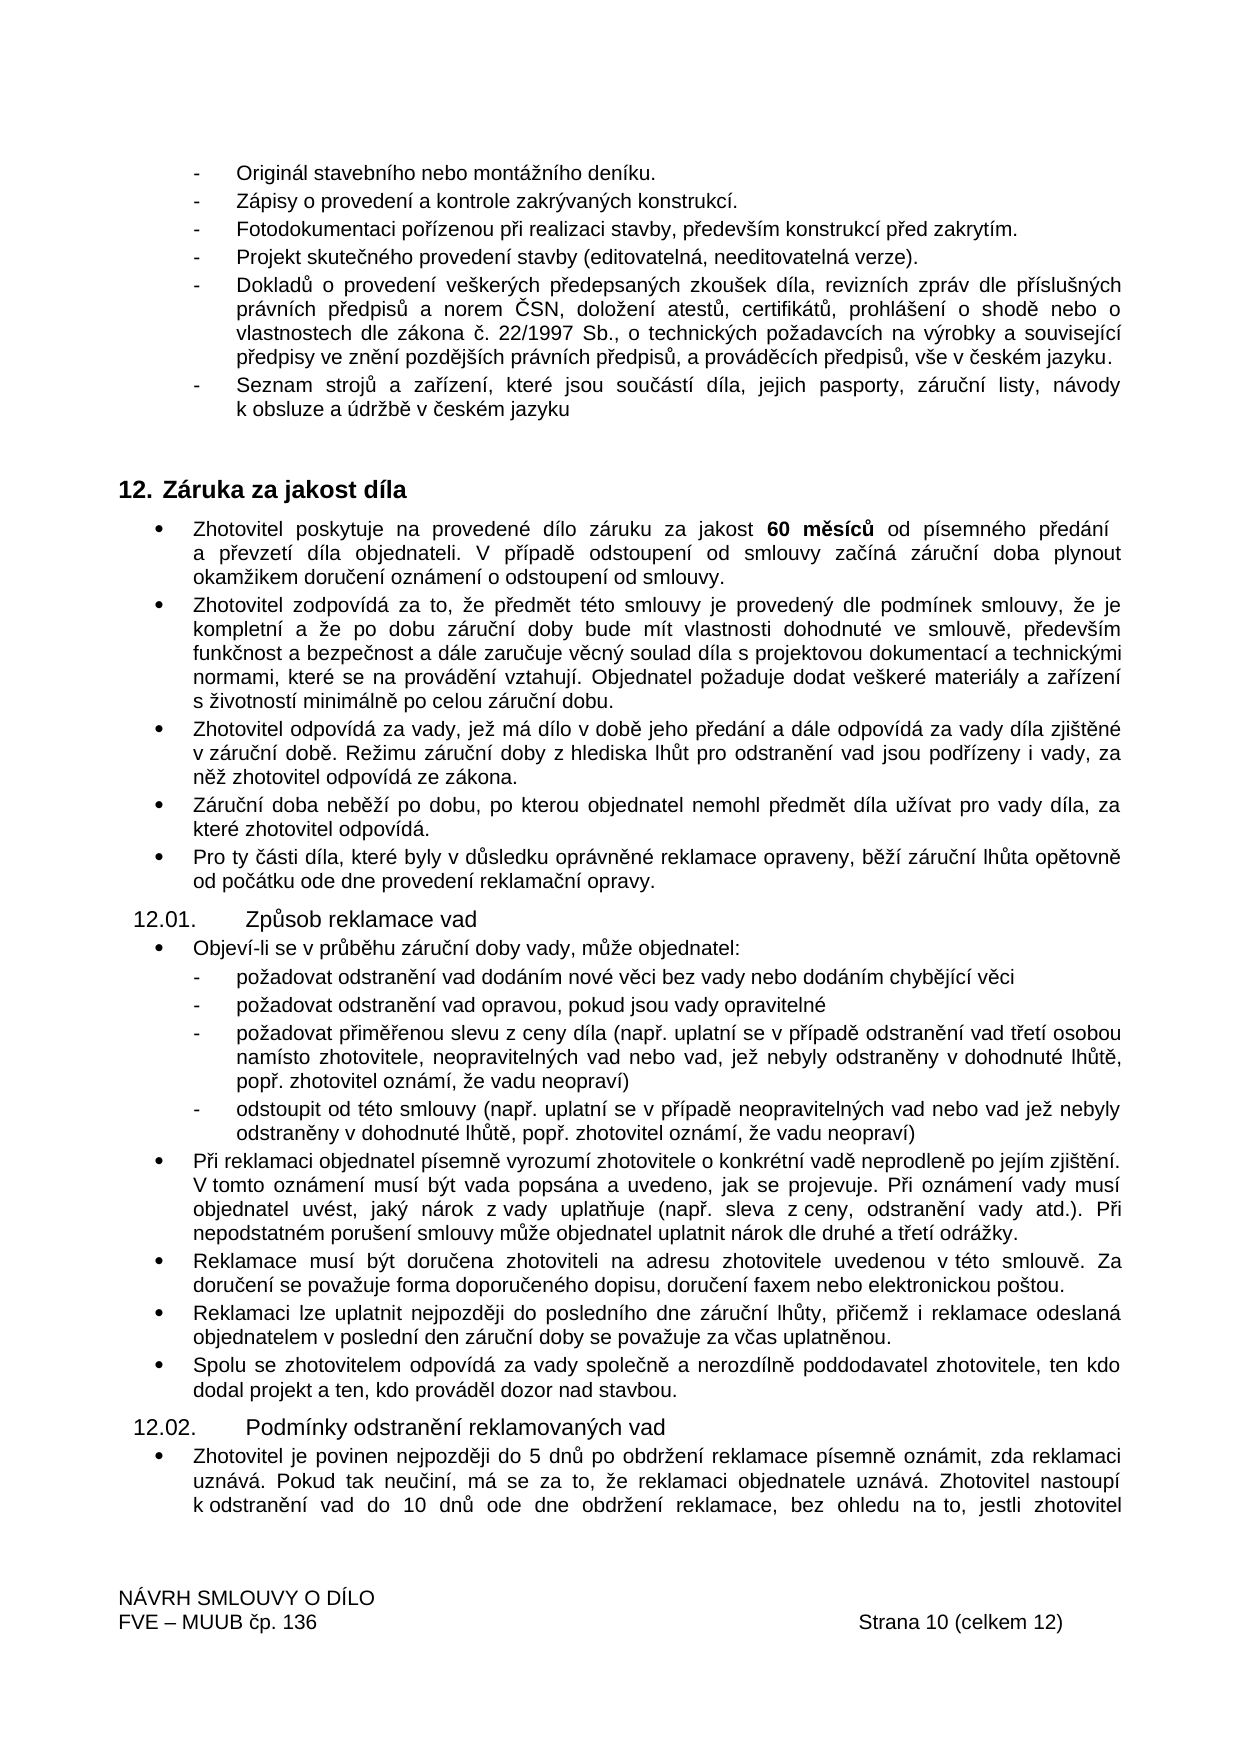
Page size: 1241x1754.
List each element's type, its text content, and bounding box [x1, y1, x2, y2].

list Pro ty části díla, které byly v důsledku oprávněné reklamace opraveny, běží záruční lhůta opětovně od počátku ode dne provedení reklamační opravy. [155, 845, 1122, 893]
text - požadovat odstranění vad opravou, pokud jsou vady opravitelné [193, 993, 1122, 1017]
list Spolu se zhotovitelem odpovídá za vady společně a nerozdílně poddodavatel zhotovitele, ten kdo dodal projekt a ten, kdo prováděl dozor nad stavbou. [155, 1353, 1122, 1401]
text - požadovat přiměřenou slevu z ceny díla (např. uplatní se v případě odstranění vad třetí osobou namísto zhotovitele, neopravitelných vad nebo vad, jež nebyly odstraněny v dohodnuté lhůtě, popř. zhotovitel oznámí, že vadu neopraví) [193, 1021, 1122, 1093]
text - Seznam strojů a zařízení, které jsou součástí díla, jejich pasporty, záruční listy, návody k obsluze a údržbě v českém jazyku [193, 373, 1122, 421]
subtitle Způsob reklamace vad [133, 906, 1122, 932]
text - Originál stavebního nebo montážního deníku. [193, 161, 1122, 185]
list Reklamace musí být doručena zhotoviteli na adresu zhotovitele uvedenou v této smlouvě. Za doručení se považuje forma doporučeného dopisu, doručení faxem nebo elektronickou poštou. [155, 1249, 1122, 1297]
list Zhotovitel zodpovídá za to, že předmět této smlouvy je provedený dle podmínek smlouvy, že je kompletní a že po dobu záruční doby bude mít vlastnosti dohodnuté ve smlouvě, především funkčnost a bezpečnost a dále zaručuje věcný soulad díla s projektovou dokumentací a technickými normami, které se na provádění vztahují. Objednatel požaduje dodat veškeré materiály a zařízení s životností minimálně po celou záruční dobu. [155, 593, 1122, 713]
list Zhotovitel poskytuje na provedené dílo záruku za jakost 60 měsíců od písemného předání a převzetí díla objednateli. V případě odstoupení od smlouvy začíná záruční doba plynout okamžikem doručení oznámení o odstoupení od smlouvy. [155, 517, 1122, 589]
text - požadovat odstranění vad dodáním nové věci bez vady nebo dodáním chybějící věci [193, 964, 1122, 988]
list Reklamaci lze uplatnit nejpozději do posledního dne záruční lhůty, přičemž i reklamace odeslaná objednatelem v poslední den záruční doby se považuje za včas uplatněnou. [155, 1301, 1122, 1349]
list Záruční doba neběží po dobu, po kterou objednatel nemohl předmět díla užívat pro vady díla, za které zhotovitel odpovídá. [155, 793, 1122, 841]
list Objeví-li se v průběhu záruční doby vady, může objednatel: [155, 936, 1122, 960]
list Zhotovitel odpovídá za vady, jež má dílo v době jeho předání a dále odpovídá za vady díla zjištěné v záruční době. Režimu záruční doby z hlediska lhůt pro odstranění vad jsou podřízeny i vady, za něž zhotovitel odpovídá ze zákona. [155, 717, 1122, 789]
text - Projekt skutečného provedení stavby (editovatelná, needitovatelná verze). [193, 245, 1122, 269]
text - odstoupit od této smlouvy (např. uplatní se v případě neopravitelných vad nebo vad jež nebyly odstraněny v dohodnuté lhůtě, popř. zhotovitel oznámí, že vadu neopraví) [193, 1097, 1122, 1145]
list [155, 1444, 1122, 1516]
subtitle Podmínky odstranění reklamovaných vad [133, 1414, 1122, 1440]
text - Zápisy o provedení a kontrole zakrývaných konstrukcí. [193, 189, 1122, 213]
text - Fotodokumentaci pořízenou při realizaci stavby, především konstrukcí před zakrytím. [193, 217, 1122, 241]
text - Dokladů o provedení veškerých předepsaných zkoušek díla, revizních zpráv dle příslušných právních předpisů a norem ČSN, doložení atestů, certifikátů, prohlášení o shodě nebo o vlastnostech dle zákona č. 22/1997 Sb., o technických požadavcích na výrobky a související předpisy ve znění pozdějších právních předpisů, a prováděcích předpisů, vše v českém jazyku. [193, 273, 1122, 369]
subtitle Záruka za jakost díla [118, 475, 1122, 504]
list Při reklamaci objednatel písemně vyrozumí zhotovitele o konkrétní vadě neprodleně po jejím zjištění. V tomto oznámení musí být vada popsána a uvedeno, jak se projevuje. Při oznámení vady musí objednatel uvést, jaký nárok z vady uplatňuje (např. sleva z ceny, odstranění vady atd.). Při nepodstatném porušení smlouvy může objednatel uplatnit nárok dle druhé a třetí odrážky. [155, 1149, 1122, 1245]
